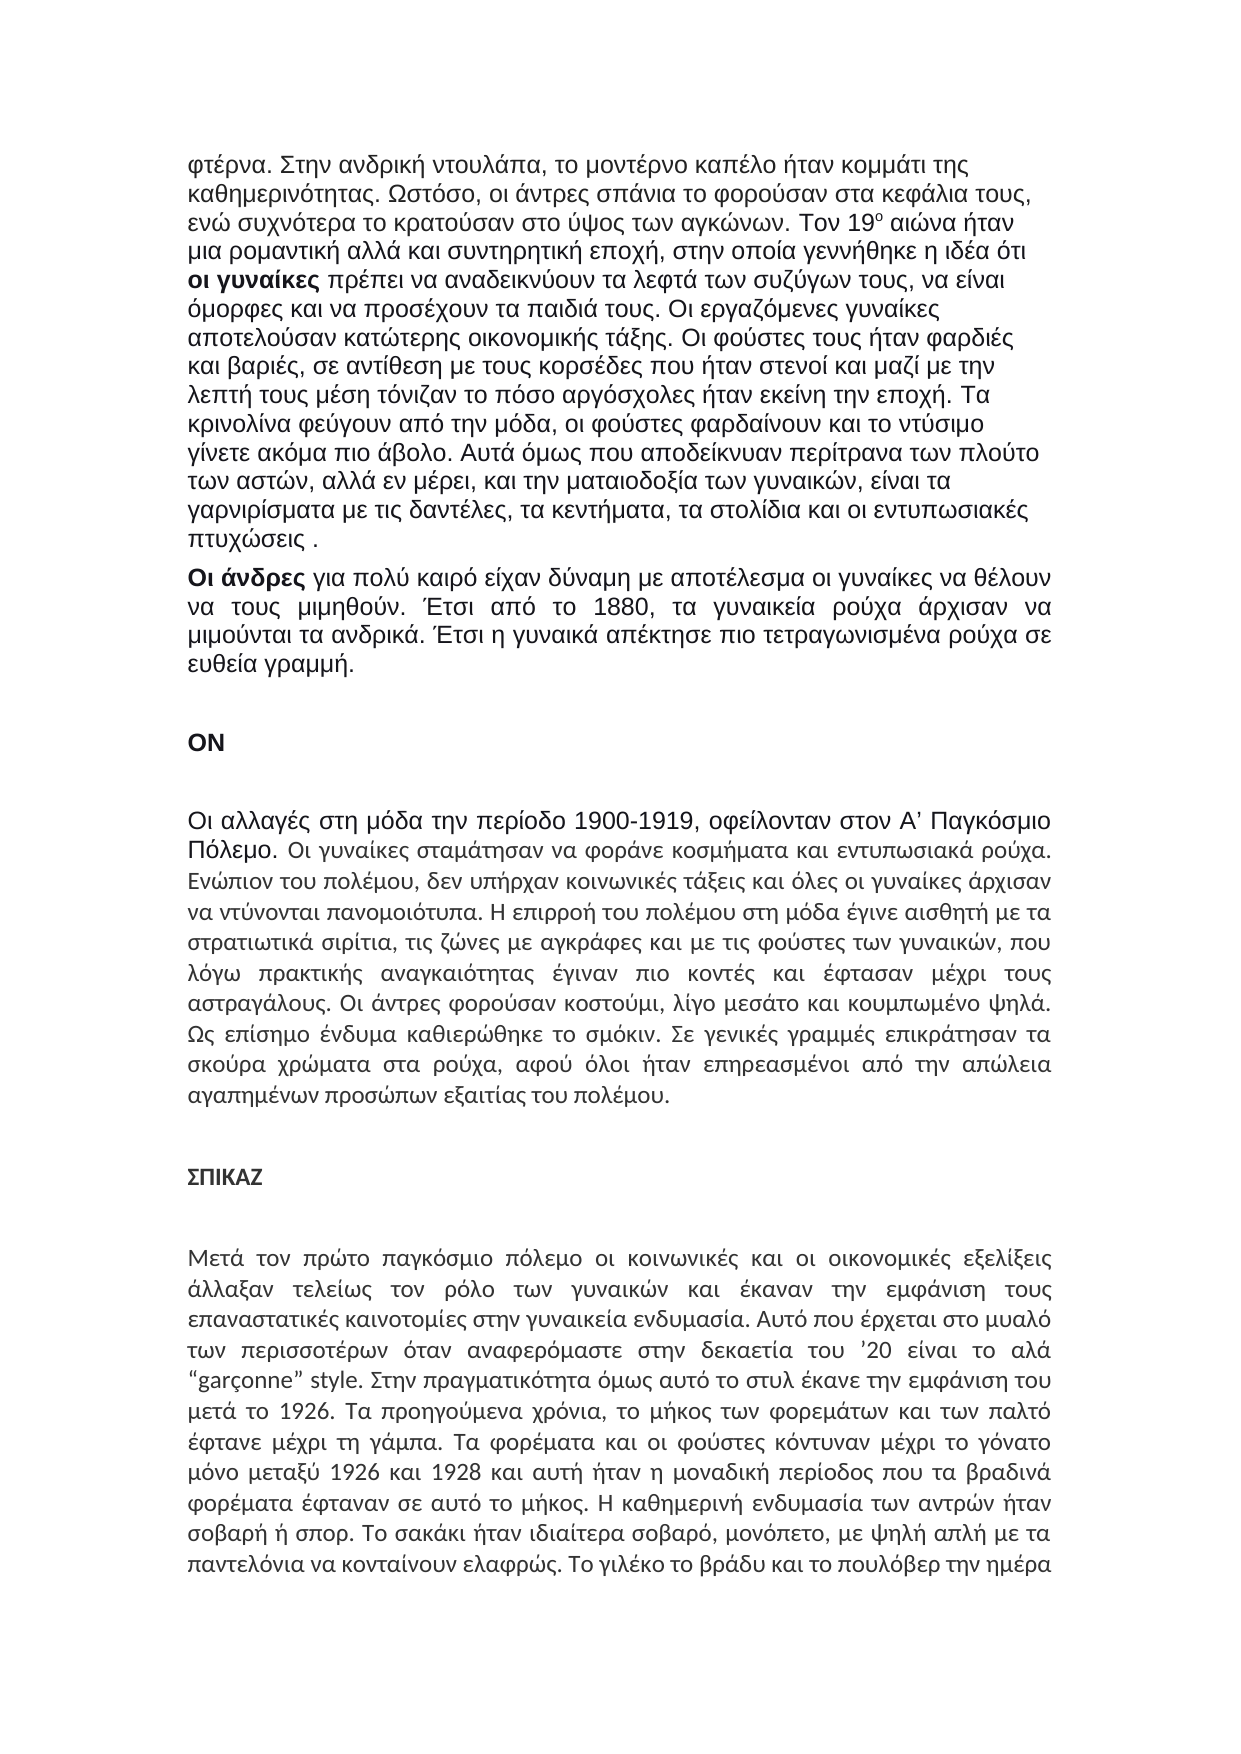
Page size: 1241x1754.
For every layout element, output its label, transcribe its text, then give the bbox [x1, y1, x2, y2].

text Οι αλλαγές στη μόδα την περίοδο 1900-1919, οφείλονταν στον Α’ Παγκόσμιο Πόλεμο. Οι γυναίκες σταμάτησαν να φοράνε κοσμήματα και εντυπωσιακά ρούχα. Ενώπιον του πολέμου, δεν υπήρχαν κοινωνικές τάξεις και όλες οι γυναίκες άρχισαν να ντύνονται πανομοιότυπα. Η επιρροή του πολέμου στη μόδα έγινε αισθητή με τα στρατιωτικά σιρίτια, τις ζώνες με αγκράφες και με τις φούστες των γυναικών, που λόγω πρακτικής αναγκαιότητας έγιναν πιο κοντές και έφτασαν μέχρι τους αστραγάλους. Οι άντρες φορούσαν κοστούμι, λίγο μεσάτο και κουμπωμένο ψηλά. Ως επίσημο ένδυμα καθιερώθηκε το σμόκιν. Σε γενικές γραμμές επικράτησαν τα σκούρα χρώματα στα ρούχα, αφού όλοι ήταν επηρεασμένοι από την απώλεια αγαπημένων προσώπων εξαιτίας του πολέμου. [187, 806, 1053, 1109]
text ΟΝ [187, 727, 1053, 756]
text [187, 1242, 1053, 1578]
text ΣΠΙΚΑΖ [187, 1161, 1053, 1191]
text Οι άνδρες για πολύ καιρό είχαν δύναμη με αποτέλεσμα οι γυναίκες να θέλουν να τους μιμηθούν. Έτσι από το 1880, τα γυναικεία ρούχα άρχισαν να μιμούνται τα ανδρικά. Έτσι η γυναικά απέκτησε πιο τετραγωνισμένα ρούχα σε ευθεία γραμμή. [187, 563, 1053, 678]
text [187, 150, 1053, 552]
